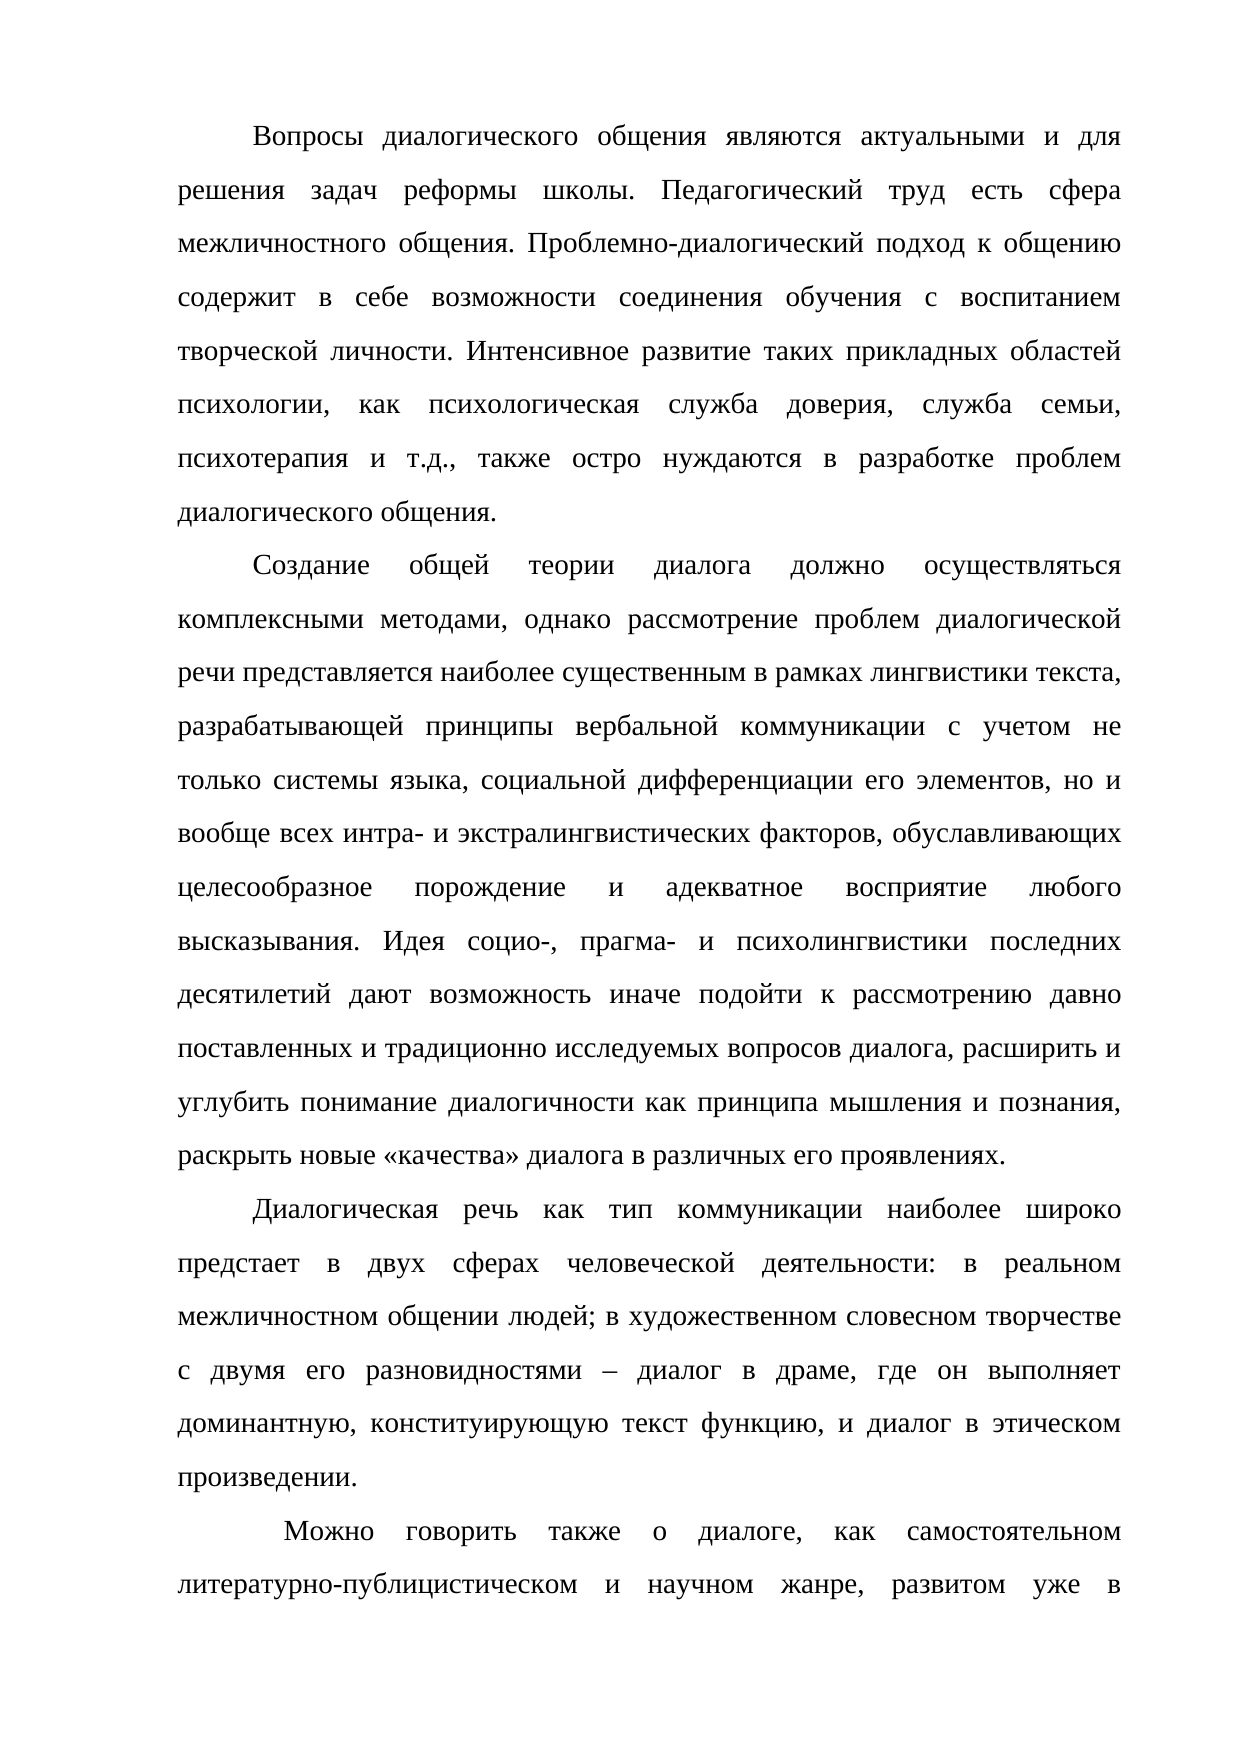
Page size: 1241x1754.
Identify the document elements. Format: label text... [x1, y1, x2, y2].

text Создание общей теории диалога должно осуществляться комплексными методами, однако рассмотрение проблем диалогической речи представляется наиболее существенным в рамках лингвистики текста, разрабатывающей принципы вербальной коммуникации с учетом не только системы языка, социальной дифференциации его элементов, но и вообще всех интра- и экстралингвистических факторов, обуславливающих целесообразное порождение и адекватное восприятие любого высказывания. Идея социо-, прагма- и психолингвистики последних десятилетий дают возможность иначе подойти к рассмотрению давно поставленных и традиционно исследуемых вопросов диалога, расширить и углубить понимание диалогичности как принципа мышления и познания, раскрыть новые «качества» диалога в различных его проявлениях. [177, 547, 1122, 1171]
text Вопросы диалогического общения являются актуальными и для решения задач реформы школы. Педагогический труд есть сфера межличностного общения. Проблемно-диалогический подход к общению содержит в себе возможности соединения обучения с воспитанием творческой личности. Интенсивное развитие таких прикладных областей психологии, как психологическая служба доверия, служба семьи, психотерапия и т.д., также остро нуждаются в разработке проблем диалогического общения. [177, 118, 1122, 527]
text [177, 1513, 1122, 1600]
text Диалогическая речь как тип коммуникации наиболее широко предстает в двух сферах человеческой деятельности: в реальном межличностном общении людей; в художественном словесном творчестве с двумя его разновидностями – диалог в драме, где он выполняет доминантную, конституирующую текст функцию, и диалог в этическом произведении. [177, 1191, 1122, 1493]
